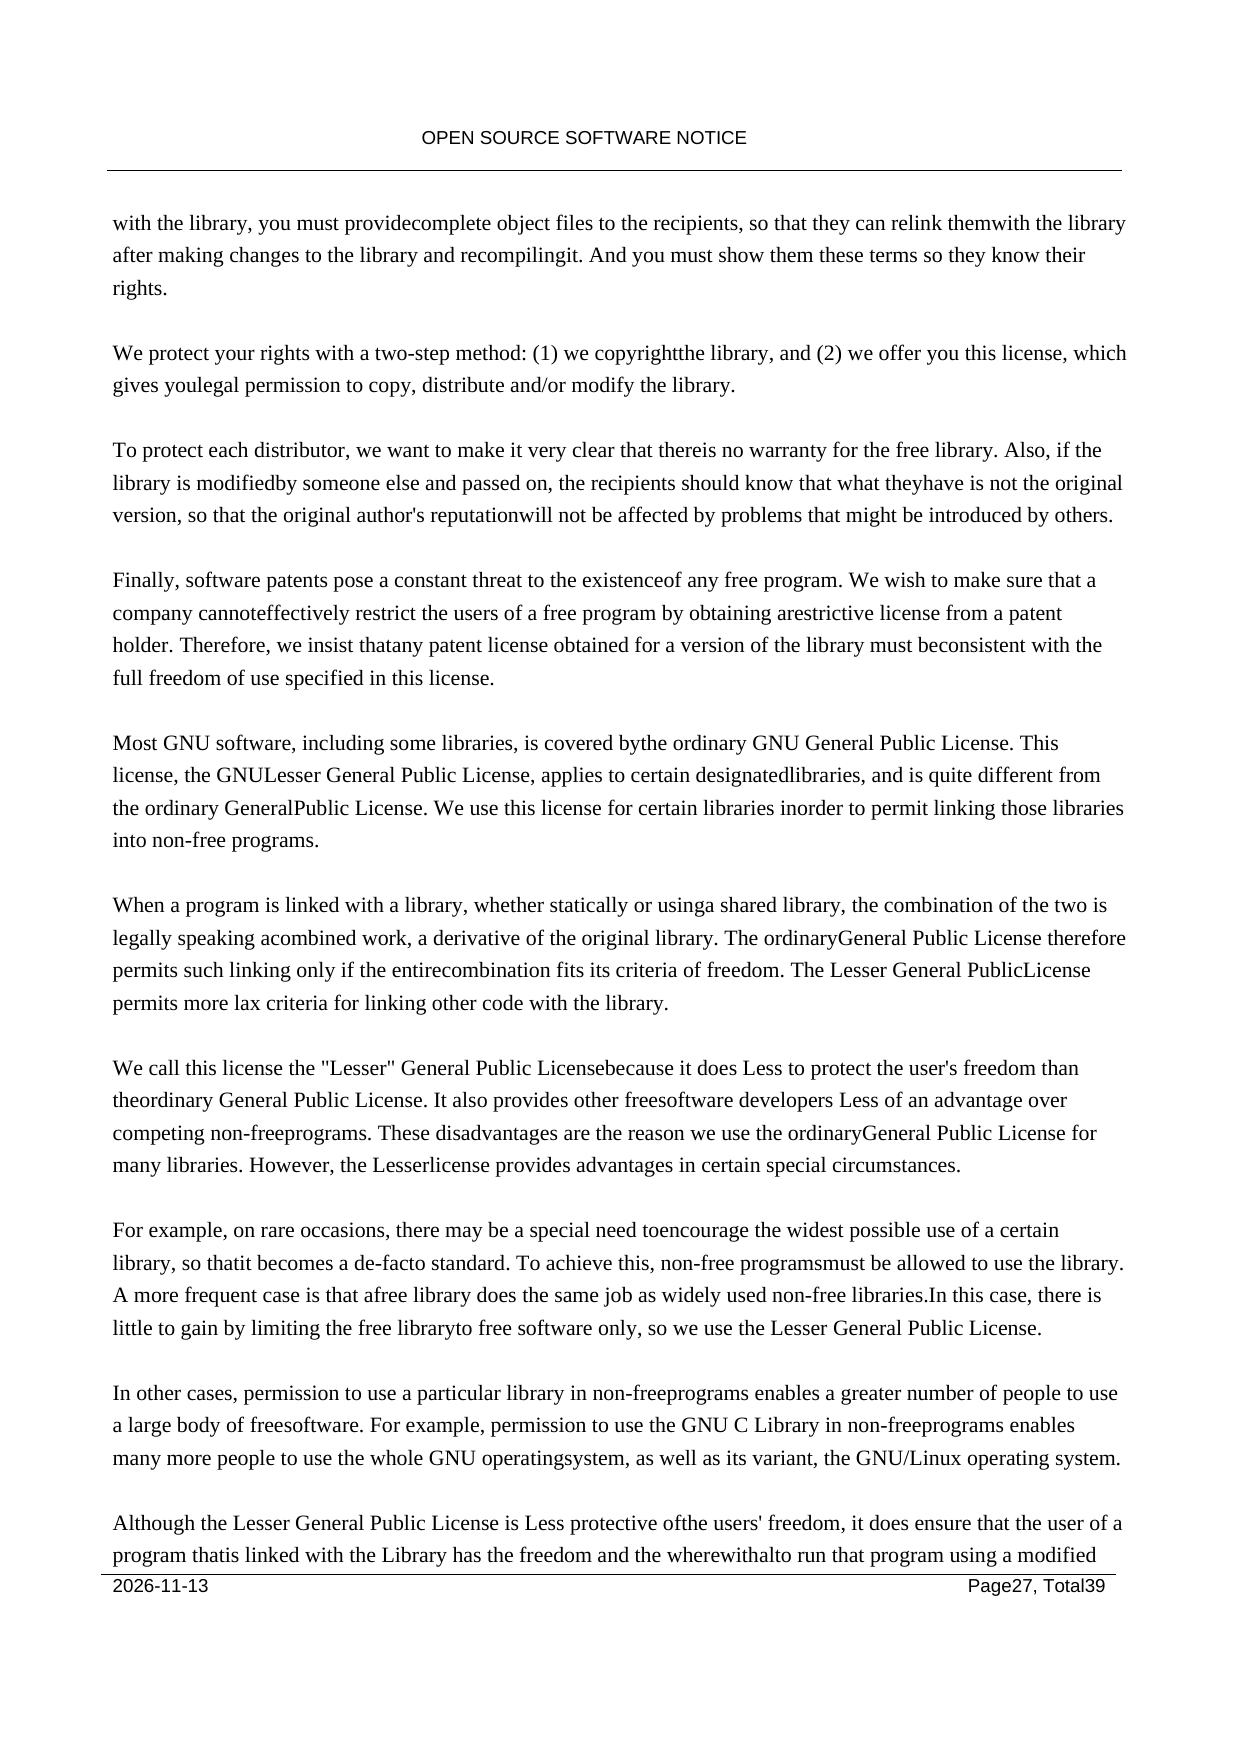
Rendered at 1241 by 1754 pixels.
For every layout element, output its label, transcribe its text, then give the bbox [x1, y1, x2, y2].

text When a program is linked with a library, whether statically or usinga shared library, the combination of the two is legally speaking acombined work, a derivative of the original library. The ordinaryGeneral Public License therefore permits such linking only if the entirecombination fits its criteria of freedom. The Lesser General PublicLicense permits more lax criteria for linking other code with the library. [112, 889, 1128, 1019]
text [112, 206, 1128, 304]
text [112, 1506, 1128, 1571]
text We protect your rights with a two-step method: (1) we copyrightthe library, and (2) we offer you this license, which gives youlegal permission to copy, distribute and/or modify the library. [112, 336, 1128, 401]
text To protect each distributor, we want to make it very clear that thereis no warranty for the free library. Also, if the library is modifiedby someone else and passed on, the recipients should know that what theyhave is not the original version, so that the original author's reputationwill not be affected by problems that might be introduced by others. [112, 434, 1128, 531]
text Finally, software patents pose a constant threat to the existenceof any free program. We wish to make sure that a company cannoteffectively restrict the users of a free program by obtaining arestrictive license from a patent holder. Therefore, we insist thatany patent license obtained for a version of the library must beconsistent with the full freedom of use specified in this license. [112, 564, 1128, 694]
text Most GNU software, including some libraries, is covered bythe ordinary GNU General Public License. This license, the GNULesser General Public License, applies to certain designatedlibraries, and is quite different from the ordinary GeneralPublic License. We use this license for certain libraries inorder to permit linking those libraries into non-free programs. [112, 726, 1128, 856]
text In other cases, permission to use a particular library in non-freeprograms enables a greater number of people to use a large body of freesoftware. For example, permission to use the GNU C Library in non-freeprograms enables many more people to use the whole GNU operatingsystem, as well as its variant, the GNU/Linux operating system. [112, 1376, 1128, 1474]
text We call this license the "Lesser" General Public Licensebecause it does Less to protect the user's freedom than theordinary General Public License. It also provides other freesoftware developers Less of an advantage over competing non-freeprograms. These disadvantages are the reason we use the ordinaryGeneral Public License for many libraries. However, the Lesserlicense provides advantages in certain special circumstances. [112, 1051, 1128, 1181]
text For example, on rare occasions, there may be a special need toencourage the widest possible use of a certain library, so thatit becomes a de-facto standard. To achieve this, non-free programsmust be allowed to use the library. A more frequent case is that afree library does the same job as widely used non-free libraries.In this case, there is little to gain by limiting the free libraryto free software only, so we use the Lesser General Public License. [112, 1214, 1128, 1344]
